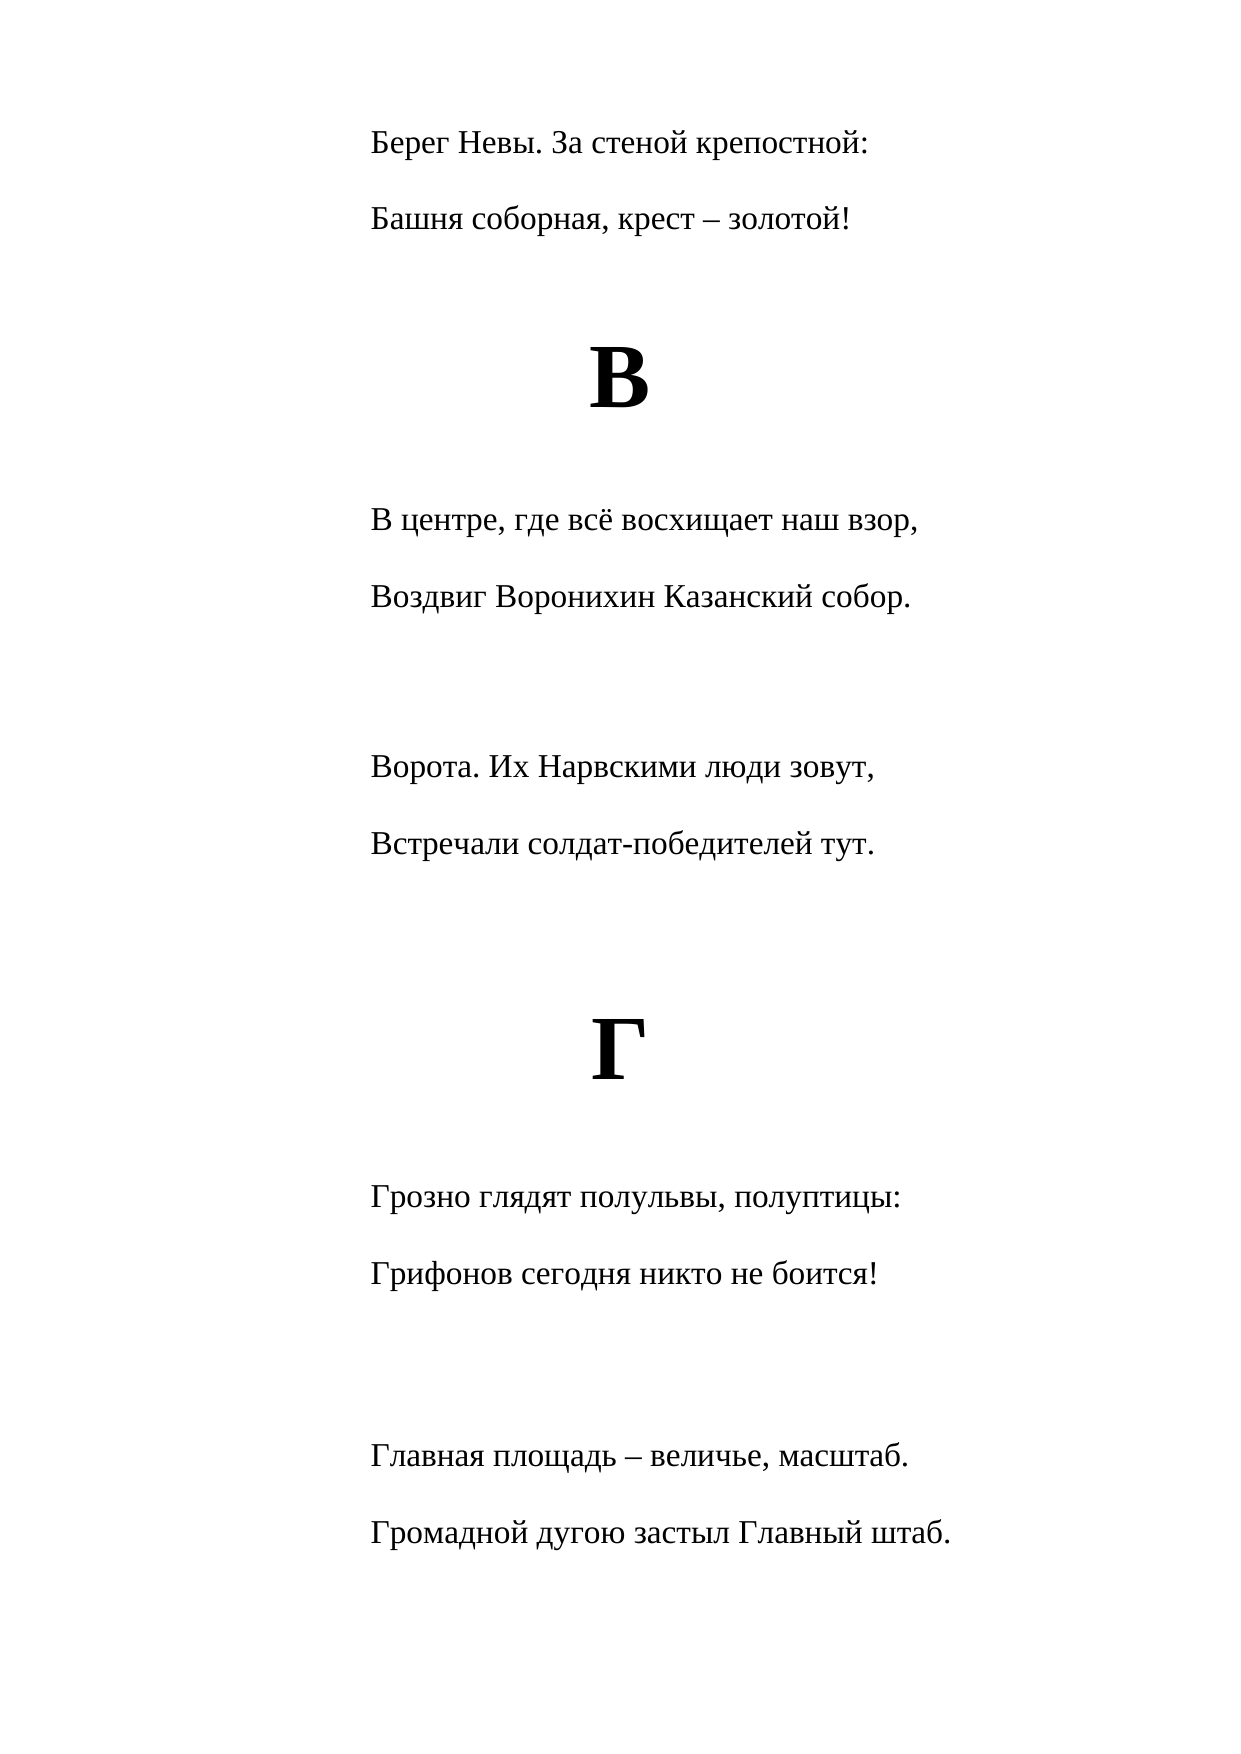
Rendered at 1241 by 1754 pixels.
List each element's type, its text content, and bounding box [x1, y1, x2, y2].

text Встречали солдат-победителей тут. [370, 823, 1165, 861]
text В [75, 322, 1165, 427]
text Громадной дугою застыл Главный штаб. [370, 1512, 1165, 1550]
text Грифонов сегодня никто не боится! [370, 1253, 1165, 1292]
text В центре, где всё восхищает наш взор, [370, 499, 1165, 538]
text Берег Невы. За стеной крепостной: [370, 122, 1165, 160]
text Воздвиг Воронихин Казанский собор. [370, 576, 1165, 614]
text Г [75, 993, 1165, 1099]
text Ворота. Их Нарвскими люди зовут, [370, 746, 1165, 785]
text Грозно глядят полульвы, полуптицы: [370, 1177, 1165, 1215]
text Башня соборная, крест – золотой! [370, 198, 1165, 237]
text Главная площадь – величье, масштаб. [370, 1435, 1165, 1474]
